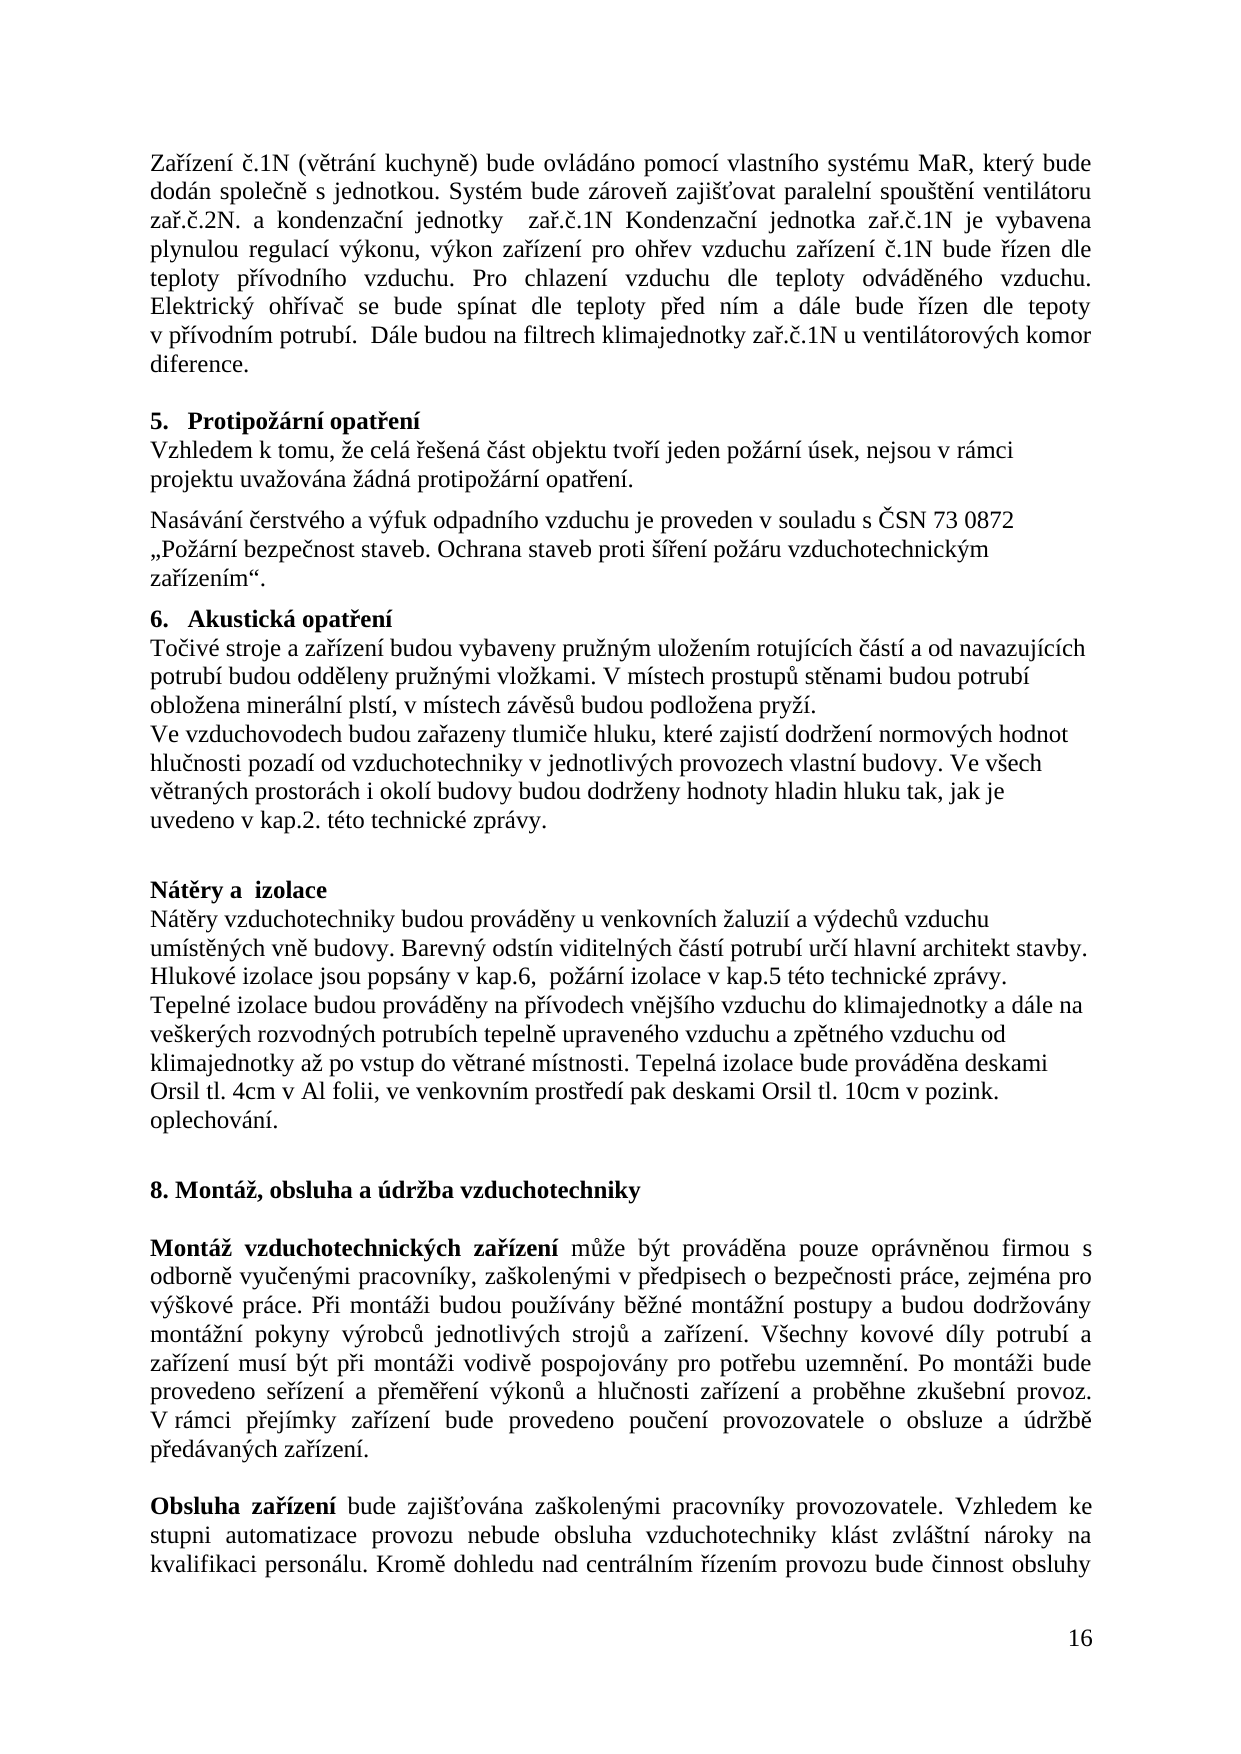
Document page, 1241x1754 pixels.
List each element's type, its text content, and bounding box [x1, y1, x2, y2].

text Točivé stroje a zařízení budou vybaveny pružným uložením rotujících částí a od navazujících potrubí budou odděleny pružnými vložkami. V místech prostupů stěnami budou potrubí obložena minerální plstí, v místech závěsů budou podložena pryží. [150, 633, 1093, 719]
text Nasávání čerstvého a výfuk odpadního vzduchu je proveden v souladu s ČSN 73 0872 „Požární bezpečnost staveb. Ochrana staveb proti šíření požáru vzduchotechnickým zařízením“. [150, 505, 1093, 591]
text Ve vzduchovodech budou zařazeny tlumiče hluku, které zajistí dodržení normových hodnot hlučnosti pozadí od vzduchotechniky v jednotlivých provozech vlastní budovy. Ve všech větraných prostorách i okolí budovy budou dodrženy hodnoty hladin hluku tak, jak je uvedeno v kap.2. této technické zprávy. [150, 719, 1093, 834]
text Zařízení č.1N (větrání kuchyně) bude ovládáno pomocí vlastního systému MaR, který bude dodán společně s jednotkou. Systém bude zároveň zajišťovat paralelní spouštění ventilátoru zař.č.2N. a kondenzační jednotky zař.č.1N Kondenzační jednotka zař.č.1N je vybavena plynulou regulací výkonu, výkon zařízení pro ohřev vzduchu zařízení č.1N bude řízen dle teploty přívodního vzduchu. Pro chlazení vzduchu dle teploty odváděného vzduchu. Elektrický ohřívač se bude spínat dle teploty před ním a dále bude řízen dle tepoty v přívodním potrubí. Dále budou na filtrech klimajednotky zař.č.1N u ventilátorových komor diference. [150, 148, 1093, 378]
list Akustická opatření [150, 604, 1093, 633]
text Vzhledem k tomu, že celá řešená část objektu tvoří jeden požární úsek, nejsou v rámci projektu uvažována žádná protipožární opatření. [150, 435, 1093, 493]
list Protipožární opatření [150, 406, 1093, 435]
text Nátěry a izolace [150, 875, 1093, 904]
text Montáž vzduchotechnických zařízení může být prováděna pouze oprávněnou firmou s odborně vyučenými pracovníky, zaškolenými v předpisech o bezpečnosti práce, zejména pro výškové práce. Při montáži budou používány běžné montážní postupy a budou dodržovány montážní pokyny výrobců jednotlivých strojů a zařízení. Všechny kovové díly potrubí a zařízení musí být při montáži vodivě pospojovány pro potřebu uzemnění. Po montáži bude provedeno seřízení a přeměření výkonů a hlučnosti zařízení a proběhne zkušební provoz. V rámci přejímky zařízení bude provedeno poučení provozovatele o obsluze a údržbě předávaných zařízení. [150, 1233, 1093, 1463]
text Tepelné izolace budou prováděny na přívodech vnějšího vzduchu do klimajednotky a dále na veškerých rozvodných potrubích tepelně upraveného vzduchu a zpětného vzduchu od klimajednotky až po vstup do větrané místnosti. Tepelná izolace bude prováděna deskami Orsil tl. 4cm v Al folii, ve venkovním prostředí pak deskami Orsil tl. 10cm v pozink. oplechování. [150, 990, 1093, 1134]
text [150, 1491, 1093, 1578]
text 8. Montáž, obsluha a údržba vzduchotechniky [150, 1175, 1093, 1204]
text Nátěry vzduchotechniky budou prováděny u venkovních žaluzií a výdechů vzduchu umístěných vně budovy. Barevný odstín viditelných částí potrubí určí hlavní architekt stavby. Hlukové izolace jsou popsány v kap.6, požární izolace v kap.5 této technické zprávy. [150, 904, 1093, 990]
